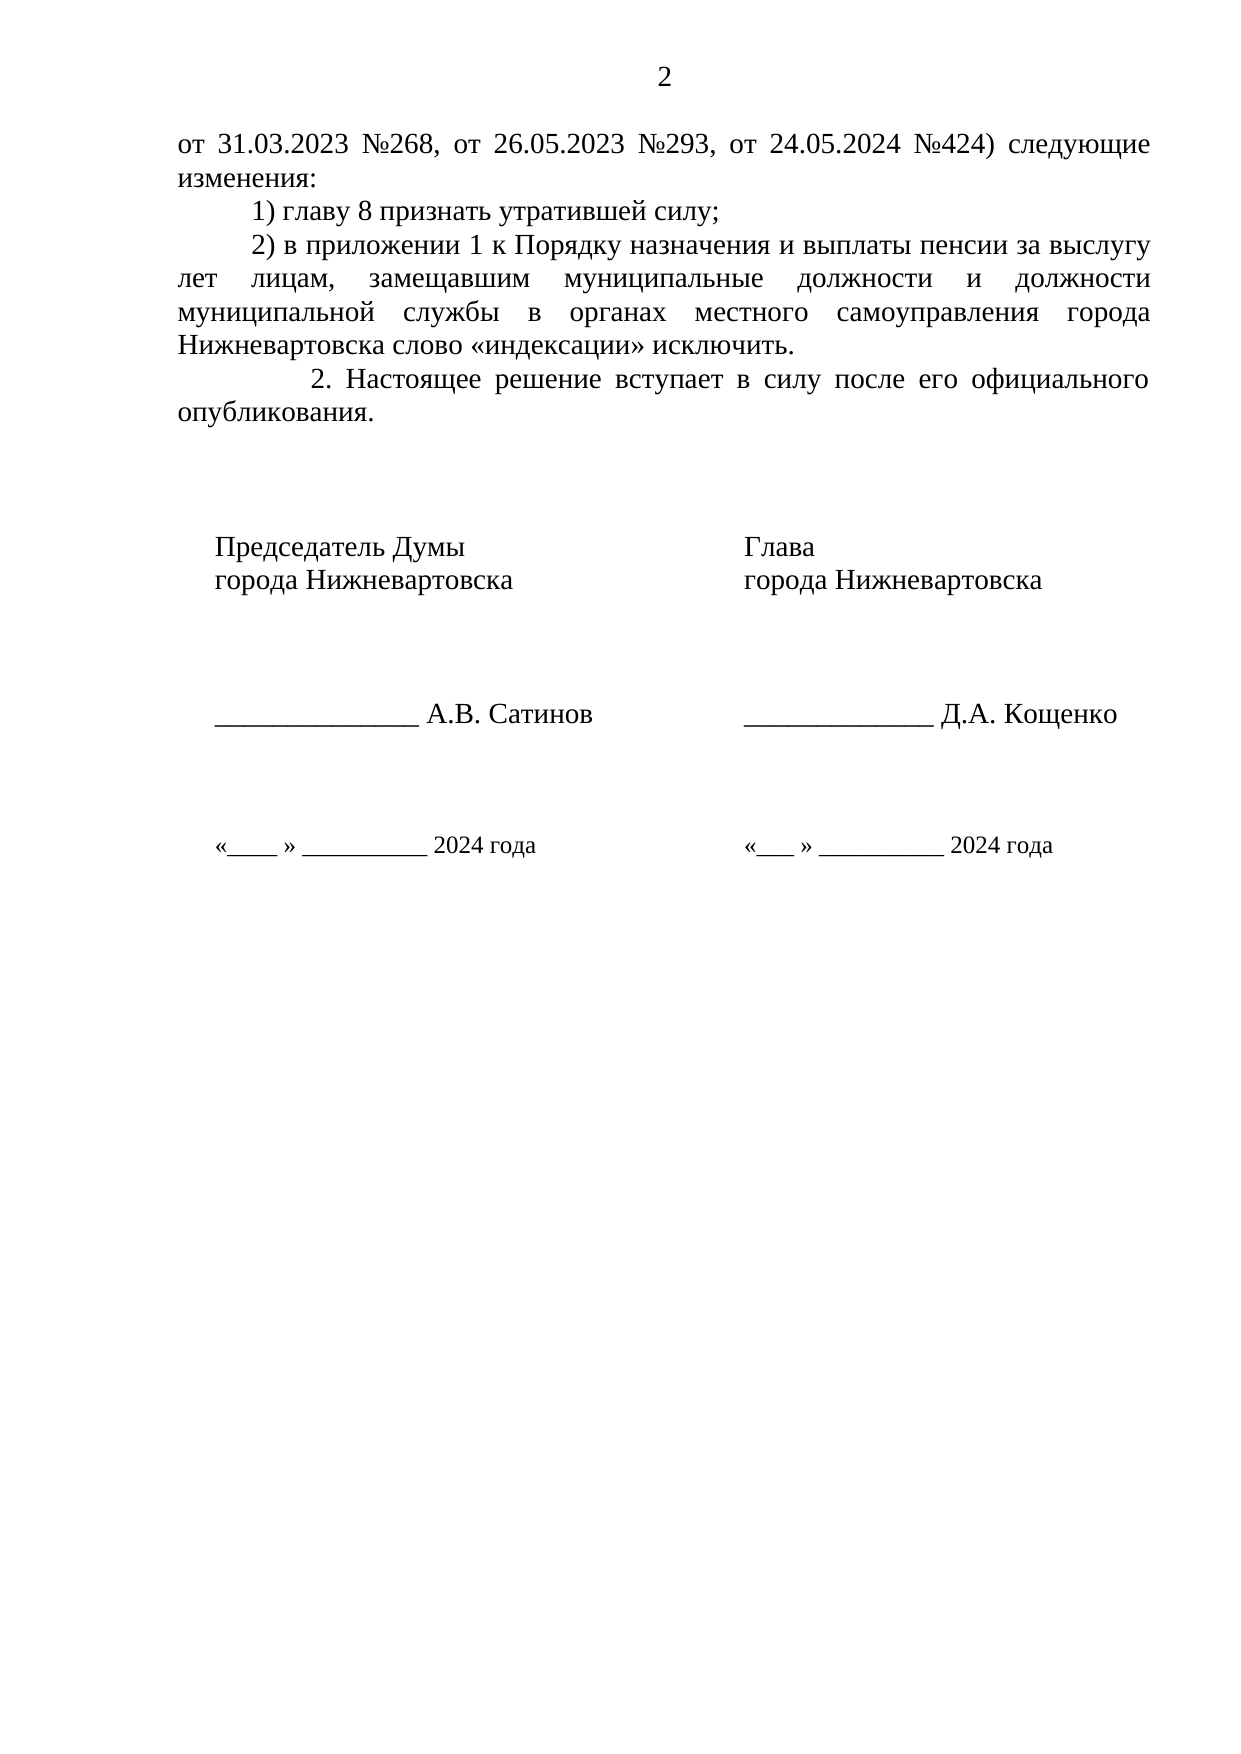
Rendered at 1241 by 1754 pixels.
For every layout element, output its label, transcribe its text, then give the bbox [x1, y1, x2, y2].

table_header Председатель Думы города Нижневартовска ______________ А.В. Сатинов «____ » __________ 2024 года [203, 428, 733, 859]
text 2) в приложении 1 к Порядку назначения и выплаты пенсии за выслугу лет лицам, замещавшим муниципальные должности и должности муниципальной службы в органах местного самоуправления города Нижневартовска слово «индексации» исключить. [177, 227, 1152, 361]
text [177, 126, 1152, 193]
table_header Глава города Нижневартовска _____________ Д.А. Кощенко «___ » __________ 2024 года [733, 428, 1206, 859]
text 2. Настоящее решение вступает в силу после его официального опубликования. [177, 361, 1152, 428]
text 1) главу 8 признать утратившей силу; [177, 193, 1152, 227]
